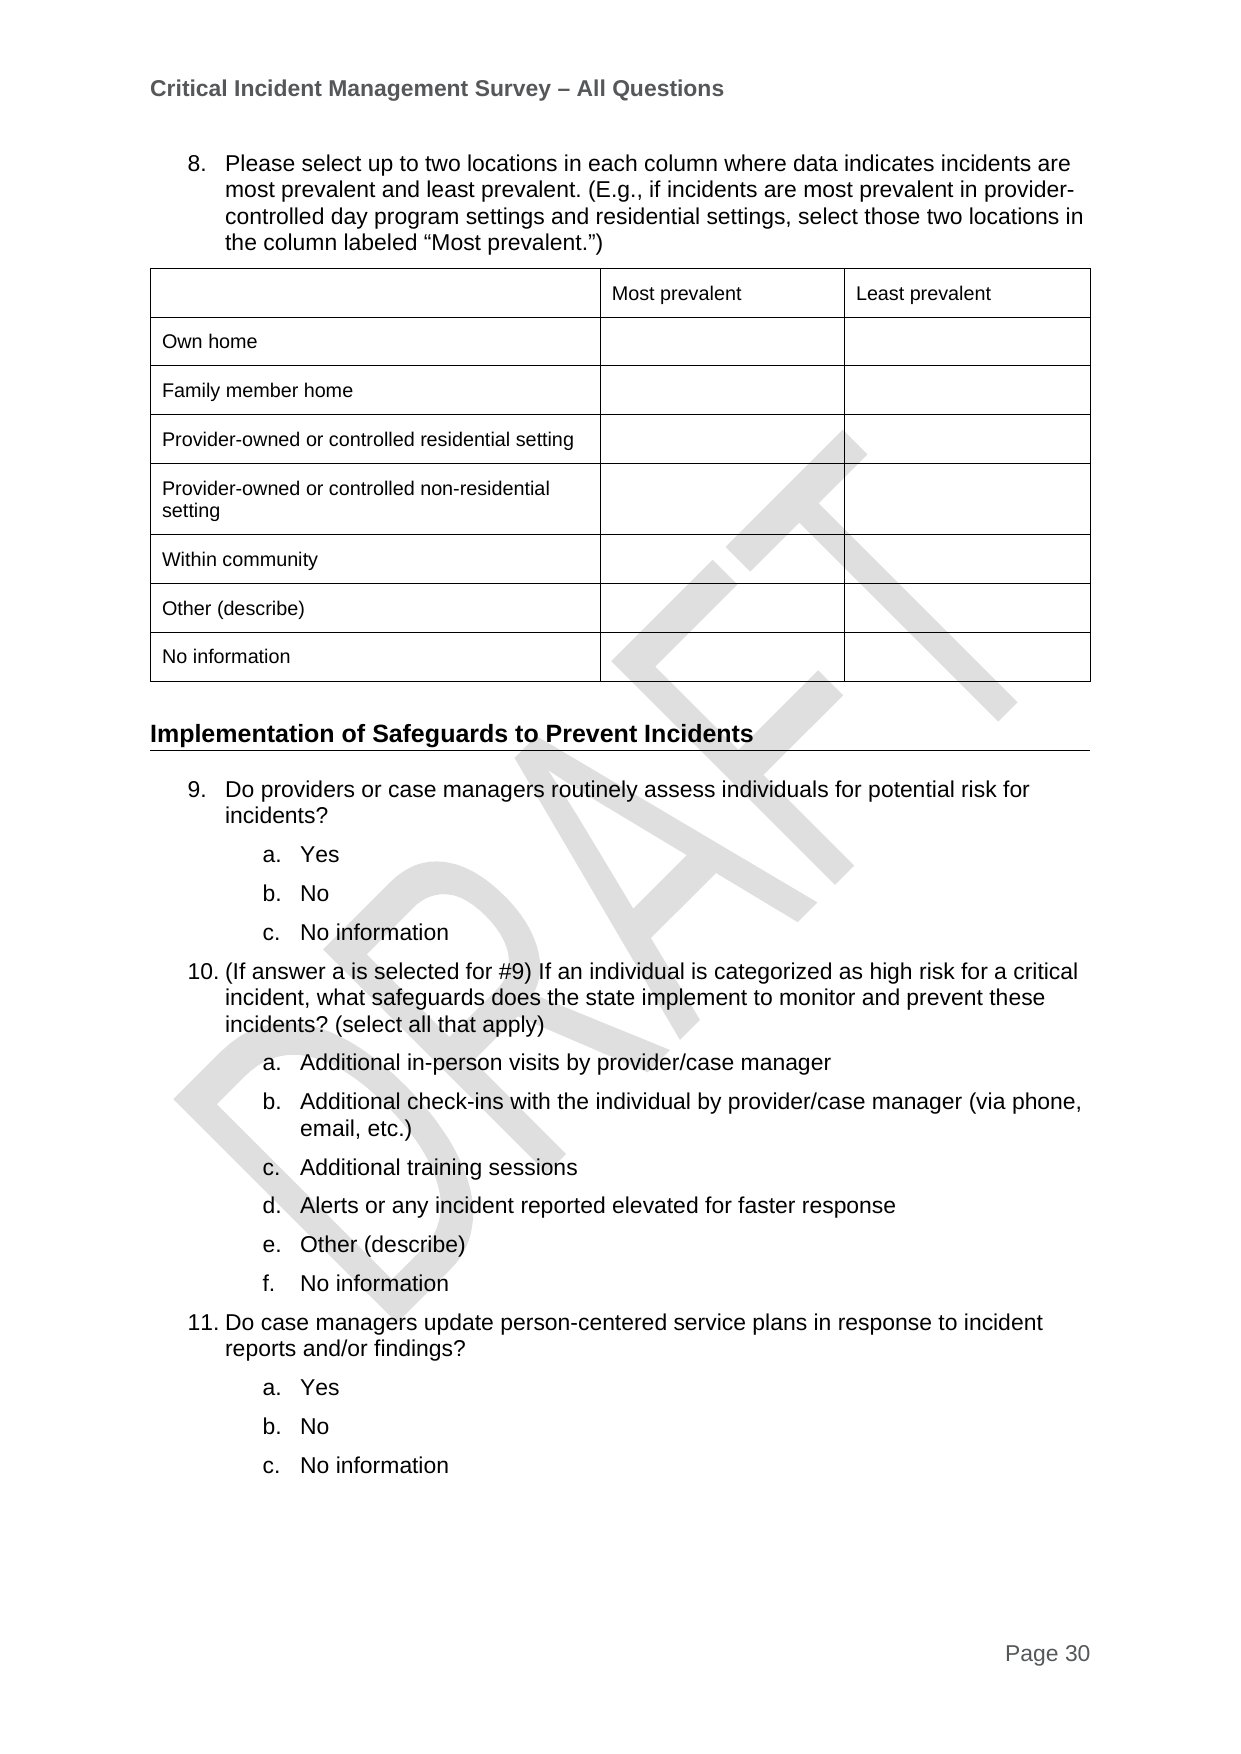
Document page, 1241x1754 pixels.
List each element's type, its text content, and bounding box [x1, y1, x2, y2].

table_cell [601, 318, 844, 365]
list Yes [262, 1374, 1090, 1400]
table_header Most prevalent [601, 269, 844, 317]
table_cell [845, 415, 1090, 463]
list Additional in-person visits by provider/case manager [262, 1049, 1090, 1076]
table_cell No information [151, 633, 600, 681]
table_cell [601, 584, 844, 632]
list No information [262, 1452, 1090, 1478]
list Additional check-ins with the individual by provider/case manager (via phone, email, etc.) [262, 1088, 1090, 1141]
list Do providers or case managers routinely assess individuals for potential risk for incidents? [187, 776, 1090, 829]
list Yes [262, 841, 1090, 868]
table_cell Family member home [151, 366, 600, 414]
list Do case managers update person-centered service plans in response to incident reports and/or findings? [187, 1309, 1090, 1362]
table_cell [601, 535, 844, 583]
list Alerts or any incident reported elevated for faster response [262, 1192, 1090, 1219]
table_cell Provider-owned or controlled non-residential setting [151, 464, 600, 534]
table_header Least prevalent [845, 269, 1090, 317]
table_cell [845, 535, 1090, 583]
table_cell [845, 318, 1090, 365]
list No information [262, 919, 1090, 945]
table_header [151, 269, 600, 317]
table_cell [845, 464, 1090, 534]
table_cell Other (describe) [151, 584, 600, 632]
table_cell Provider-owned or controlled residential setting [151, 415, 600, 463]
list Additional training sessions [262, 1153, 1090, 1180]
table_cell [845, 366, 1090, 414]
list No information [262, 1270, 1090, 1296]
table_cell [601, 415, 844, 463]
table_cell [845, 633, 1090, 681]
list No [262, 880, 1090, 906]
list No [262, 1413, 1090, 1439]
list (If answer a is selected for #9) If an individual is categorized as high risk for a critical incident, what safeguards does the state implement to monitor and prevent these incidents? (select all that apply) [187, 958, 1090, 1037]
table_cell Within community [151, 535, 600, 583]
table_cell [601, 366, 844, 414]
table_cell [845, 584, 1090, 632]
table_cell [601, 464, 844, 534]
list Please select up to two locations in each column where data indicates incidents are most prevalent and least prevalent. (E.g., if incidents are most prevalent in provider-controlled day program settings and residential settings, select those two locations in the column labeled “Most prevalent.”) [187, 150, 1090, 255]
table_cell Own home [151, 318, 600, 365]
table_cell [601, 633, 844, 681]
subtitle Implementation of Safeguards to Prevent Incidents [150, 719, 1090, 750]
list Other (describe) [262, 1231, 1090, 1257]
